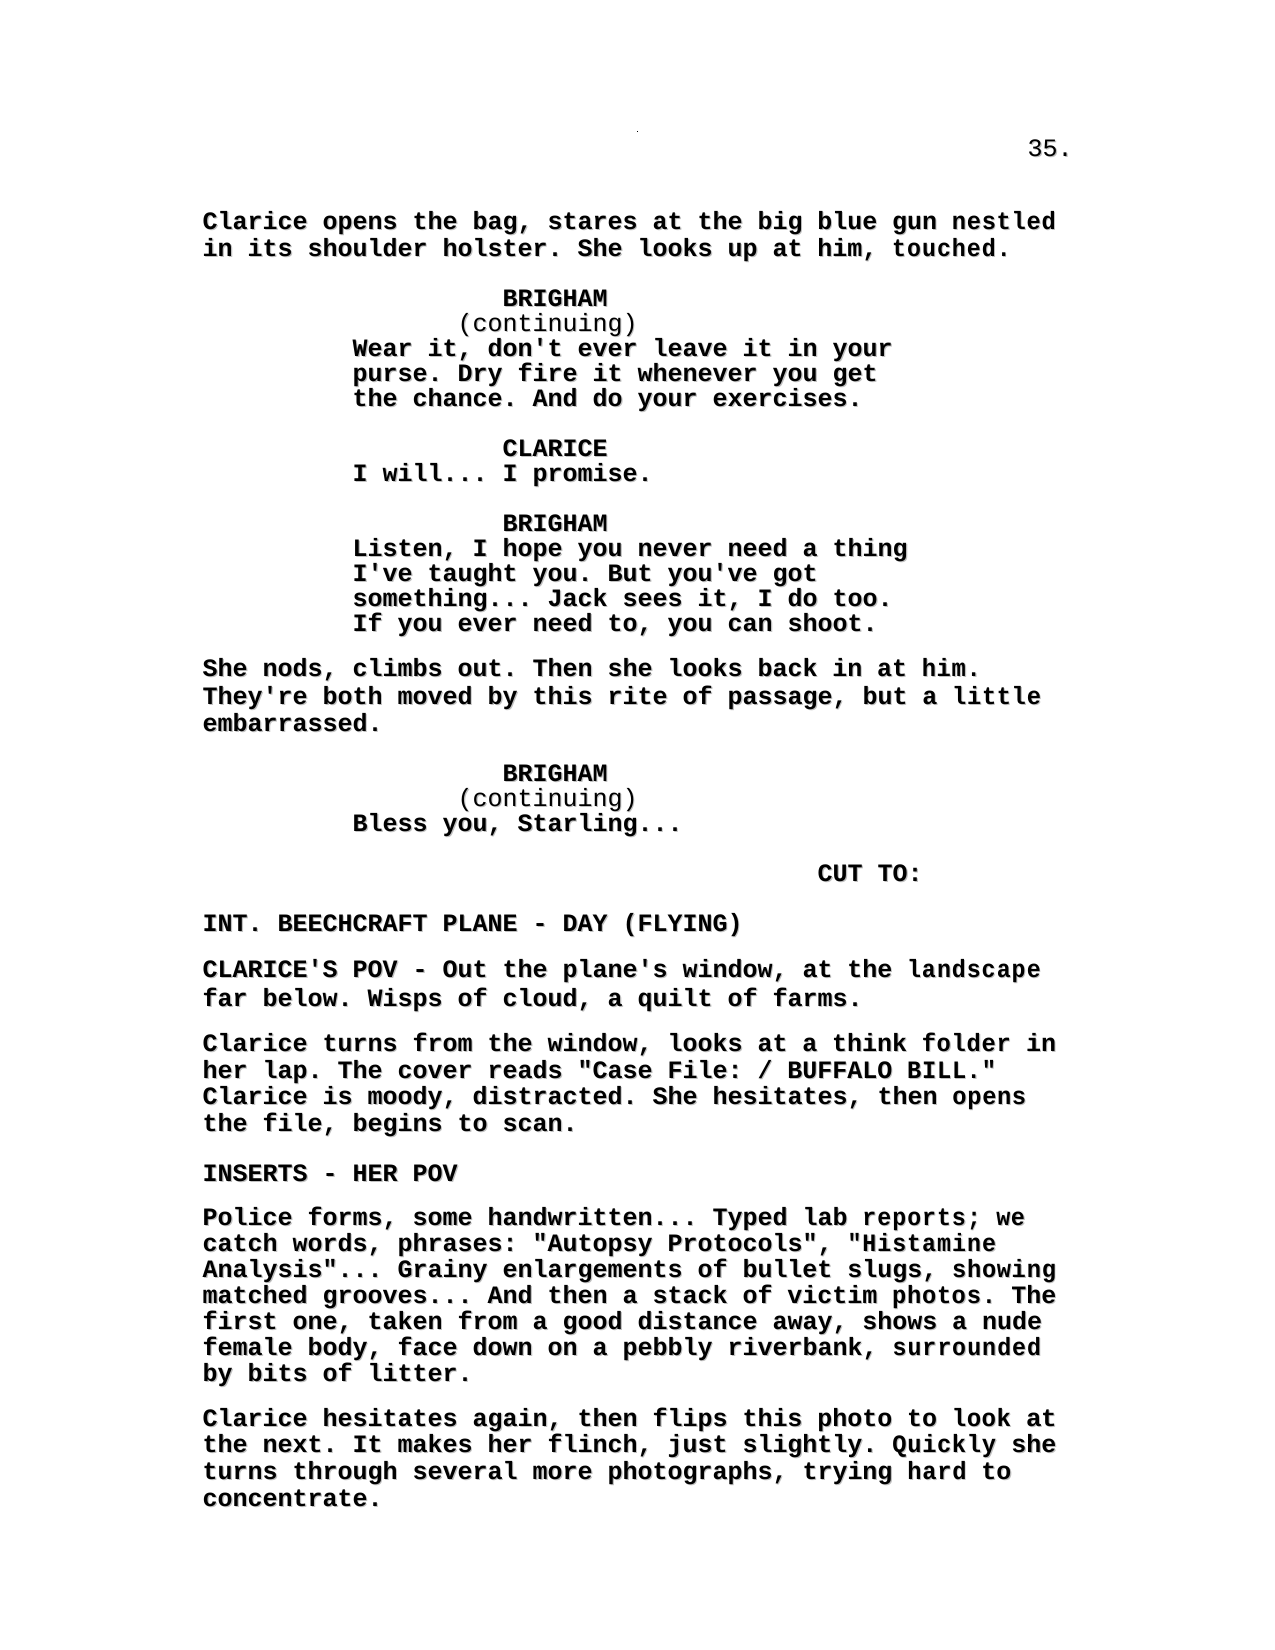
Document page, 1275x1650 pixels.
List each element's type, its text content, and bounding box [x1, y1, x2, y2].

text CLARICE'S POV - Out the plane's window, at the landscape far below. Wisps of cloud, a quilt of farms. [202, 955, 1057, 1012]
text INT. BEECHCRAFT PLANE - DAY (FLYING) [202, 908, 1087, 937]
text the chance. And do your exercises. [352, 387, 1087, 412]
text purse. Dry fire it whenever you get [352, 362, 1087, 387]
text BRIGHAM [502, 283, 1087, 312]
text CLARICE [502, 433, 1087, 462]
text If you ever need to, you can shoot. [352, 612, 1087, 637]
text Clarice hesitates again, then flips this photo to look at the next. It makes her flinch, just slightly. Quickly she turns through several more photographs, trying hard to concentrate. [202, 1405, 1072, 1512]
text Bless you, Starling... [352, 812, 1087, 837]
text BRIGHAM [502, 508, 1087, 537]
text CUT TO: [817, 858, 1087, 887]
text Wear it, don't ever leave it in your [352, 337, 1087, 362]
text Clarice opens the bag, stares at the big blue gun nestled in its shoulder holster. She looks up at him, touched. [202, 208, 1072, 262]
text something... Jack sees it, I do too. [352, 587, 1087, 612]
text I've taught you. But you've got [352, 562, 1087, 587]
text I will... I promise. [352, 462, 1087, 487]
text 35. [1027, 133, 1087, 162]
text (continuing) [457, 312, 1087, 337]
text INSERTS - HER POV [202, 1158, 1087, 1187]
text BRIGHAM [502, 758, 1087, 787]
text Police forms, some handwritten... Typed lab reports; we catch words, phrases: "Autopsy Protocols", "Histamine Analysis"... Grainy enlargements of bullet slugs, showing matched grooves... And then a stack of victim photos. The first one, taken from a good distance away, shows a nude female body, face down on a pebbly riverbank, surrounded by bits of litter. [202, 1205, 1072, 1387]
text She nods, climbs out. Then she looks back in at him. They're both moved by this rite of passage, but a little embarrassed. [202, 655, 1057, 737]
text Listen, I hope you never need a thing [352, 537, 1087, 562]
text (continuing) [457, 787, 1087, 812]
text Clarice turns from the window, looks at a think folder in her lap. The cover reads "Case File: / BUFFALO BILL." Clarice is moody, distracted. She hesitates, then opens the file, begins to scan. [202, 1030, 1072, 1137]
